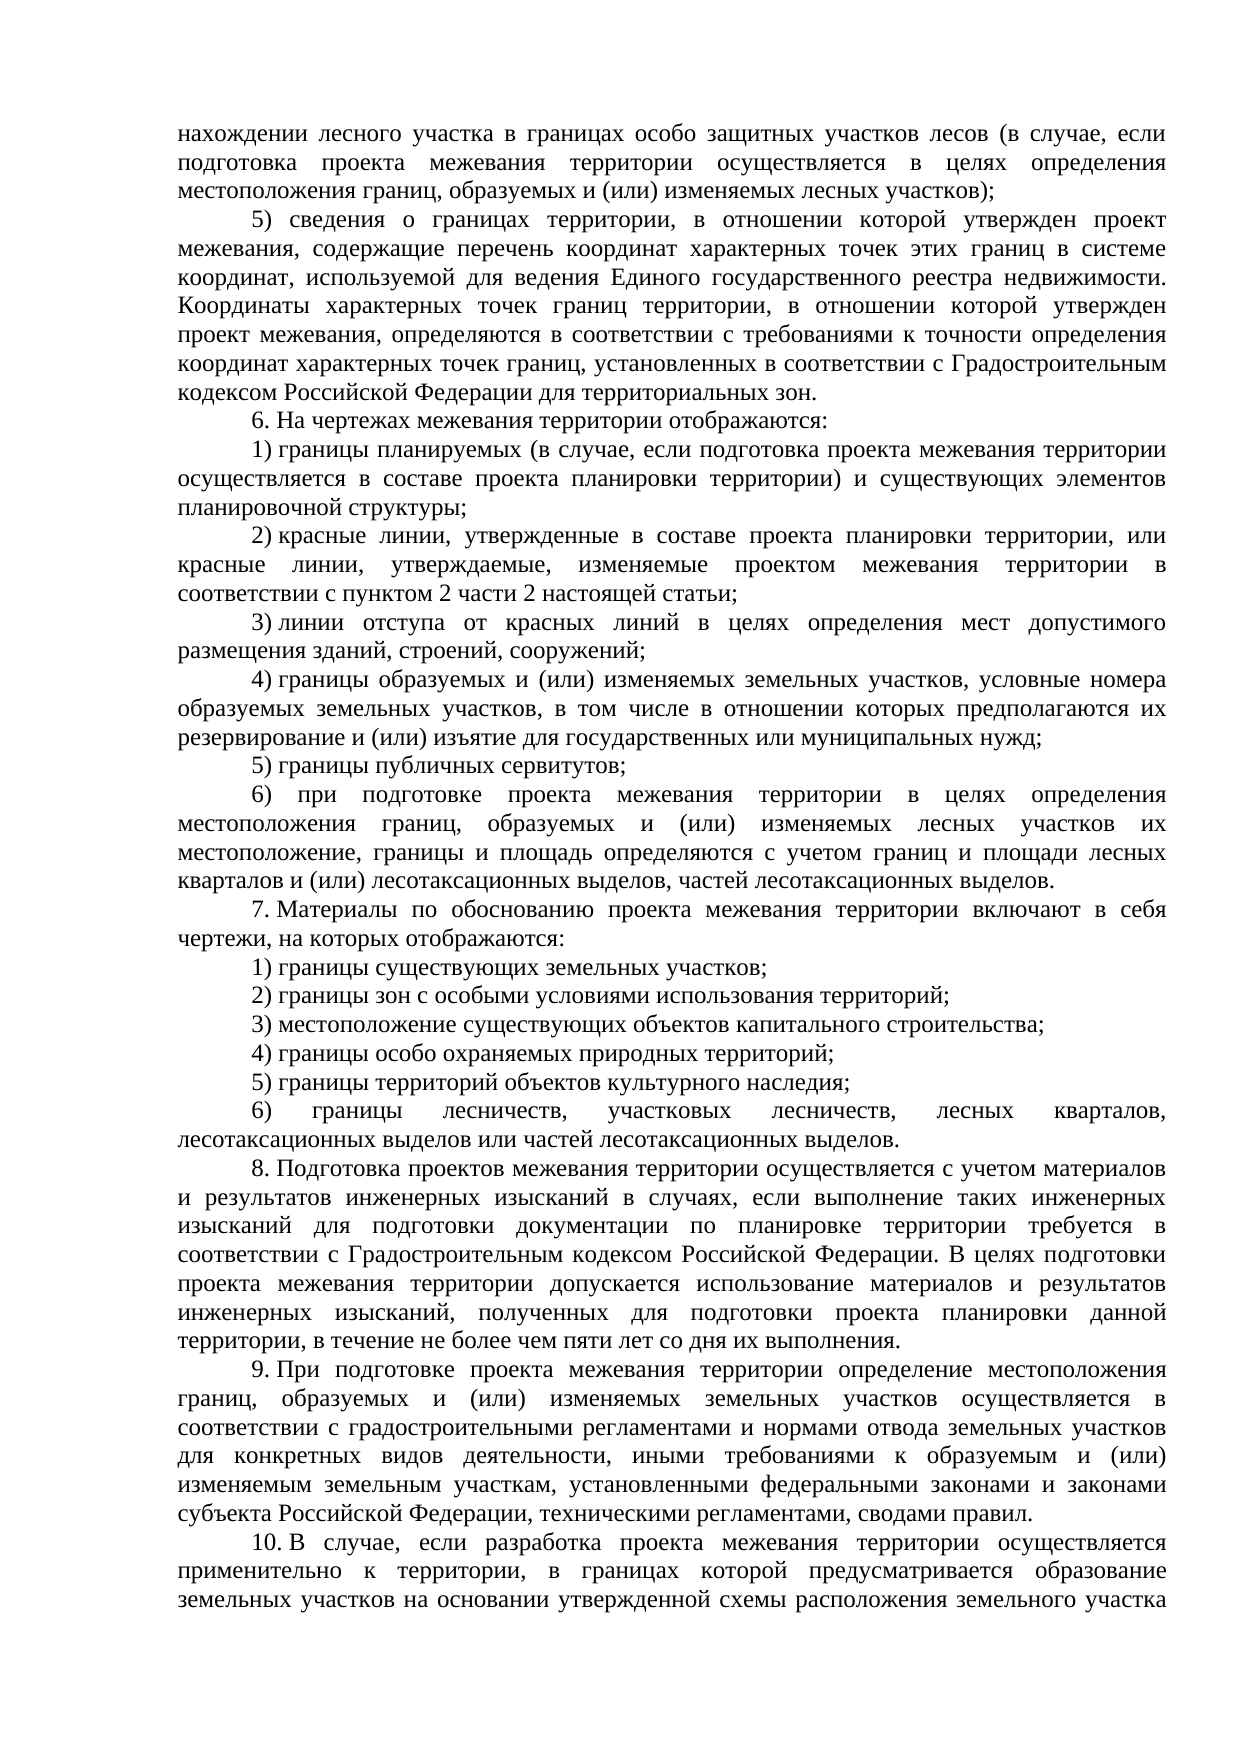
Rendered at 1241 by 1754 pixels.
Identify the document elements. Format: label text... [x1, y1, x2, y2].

text 1) границы планируемых (в случае, если подготовка проекта межевания территории осуществляется в составе проекта планировки территории) и существующих элементов планировочной структуры; [177, 434, 1167, 521]
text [177, 1527, 1167, 1613]
text 9. При подготовке проекта межевания территории определение местоположения границ, образуемых и (или) изменяемых земельных участков осуществляется в соответствии с градостроительными регламентами и нормами отвода земельных участков для конкретных видов деятельности, иными требованиями к образуемым и (или) изменяемым земельным участкам, установленными федеральными законами и законами субъекта Российской Федерации, техническими регламентами, сводами правил. [177, 1354, 1167, 1527]
text 3) линии отступа от красных линий в целях определения мест допустимого размещения зданий, строений, сооружений; [177, 607, 1167, 664]
text 7. Материалы по обоснованию проекта межевания территории включают в себя чертежи, на которых отображаются: [177, 894, 1167, 952]
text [177, 118, 1167, 204]
text 5) границы территорий объектов культурного наследия; [177, 1067, 1167, 1096]
text 5) границы публичных сервитутов; [177, 751, 1167, 779]
text 4) границы образуемых и (или) изменяемых земельных участков, условные номера образуемых земельных участков, в том числе в отношении которых предполагаются их резервирование и (или) изъятие для государственных или муниципальных нужд; [177, 664, 1167, 751]
text 3) местоположение существующих объектов капитального строительства; [177, 1009, 1167, 1038]
text 2) границы зон с особыми условиями использования территорий; [177, 981, 1167, 1009]
text 6. На чертежах межевания территории отображаются: [177, 406, 1167, 434]
text 4) границы особо охраняемых природных территорий; [177, 1038, 1167, 1067]
text 2) красные линии, утвержденные в составе проекта планировки территории, или красные линии, утверждаемые, изменяемые проектом межевания территории в соответствии с пунктом 2 части 2 настоящей статьи; [177, 521, 1167, 607]
text 5) сведения о границах территории, в отношении которой утвержден проект межевания, содержащие перечень координат характерных точек этих границ в системе координат, используемой для ведения Единого государственного реестра недвижимости. Координаты характерных точек границ территории, в отношении которой утвержден проект межевания, определяются в соответствии с требованиями к точности определения координат характерных точек границ, установленных в соответствии с Градостроительным кодексом Российской Федерации для территориальных зон. [177, 204, 1167, 406]
text 6) при подготовке проекта межевания территории в целях определения местоположения границ, образуемых и (или) изменяемых лесных участков их местоположение, границы и площадь определяются с учетом границ и площади лесных кварталов и (или) лесотаксационных выделов, частей лесотаксационных выделов. [177, 779, 1167, 894]
text 6) границы лесничеств, участковых лесничеств, лесных кварталов, лесотаксационных выделов или частей лесотаксационных выделов. [177, 1096, 1167, 1153]
text 1) границы существующих земельных участков; [177, 952, 1167, 981]
text 8. Подготовка проектов межевания территории осуществляется с учетом материалов и результатов инженерных изысканий в случаях, если выполнение таких инженерных изысканий для подготовки документации по планировке территории требуется в соответствии с Градостроительным кодексом Российской Федерации. В целях подготовки проекта межевания территории допускается использование материалов и результатов инженерных изысканий, полученных для подготовки проекта планировки данной территории, в течение не более чем пяти лет со дня их выполнения. [177, 1153, 1167, 1354]
